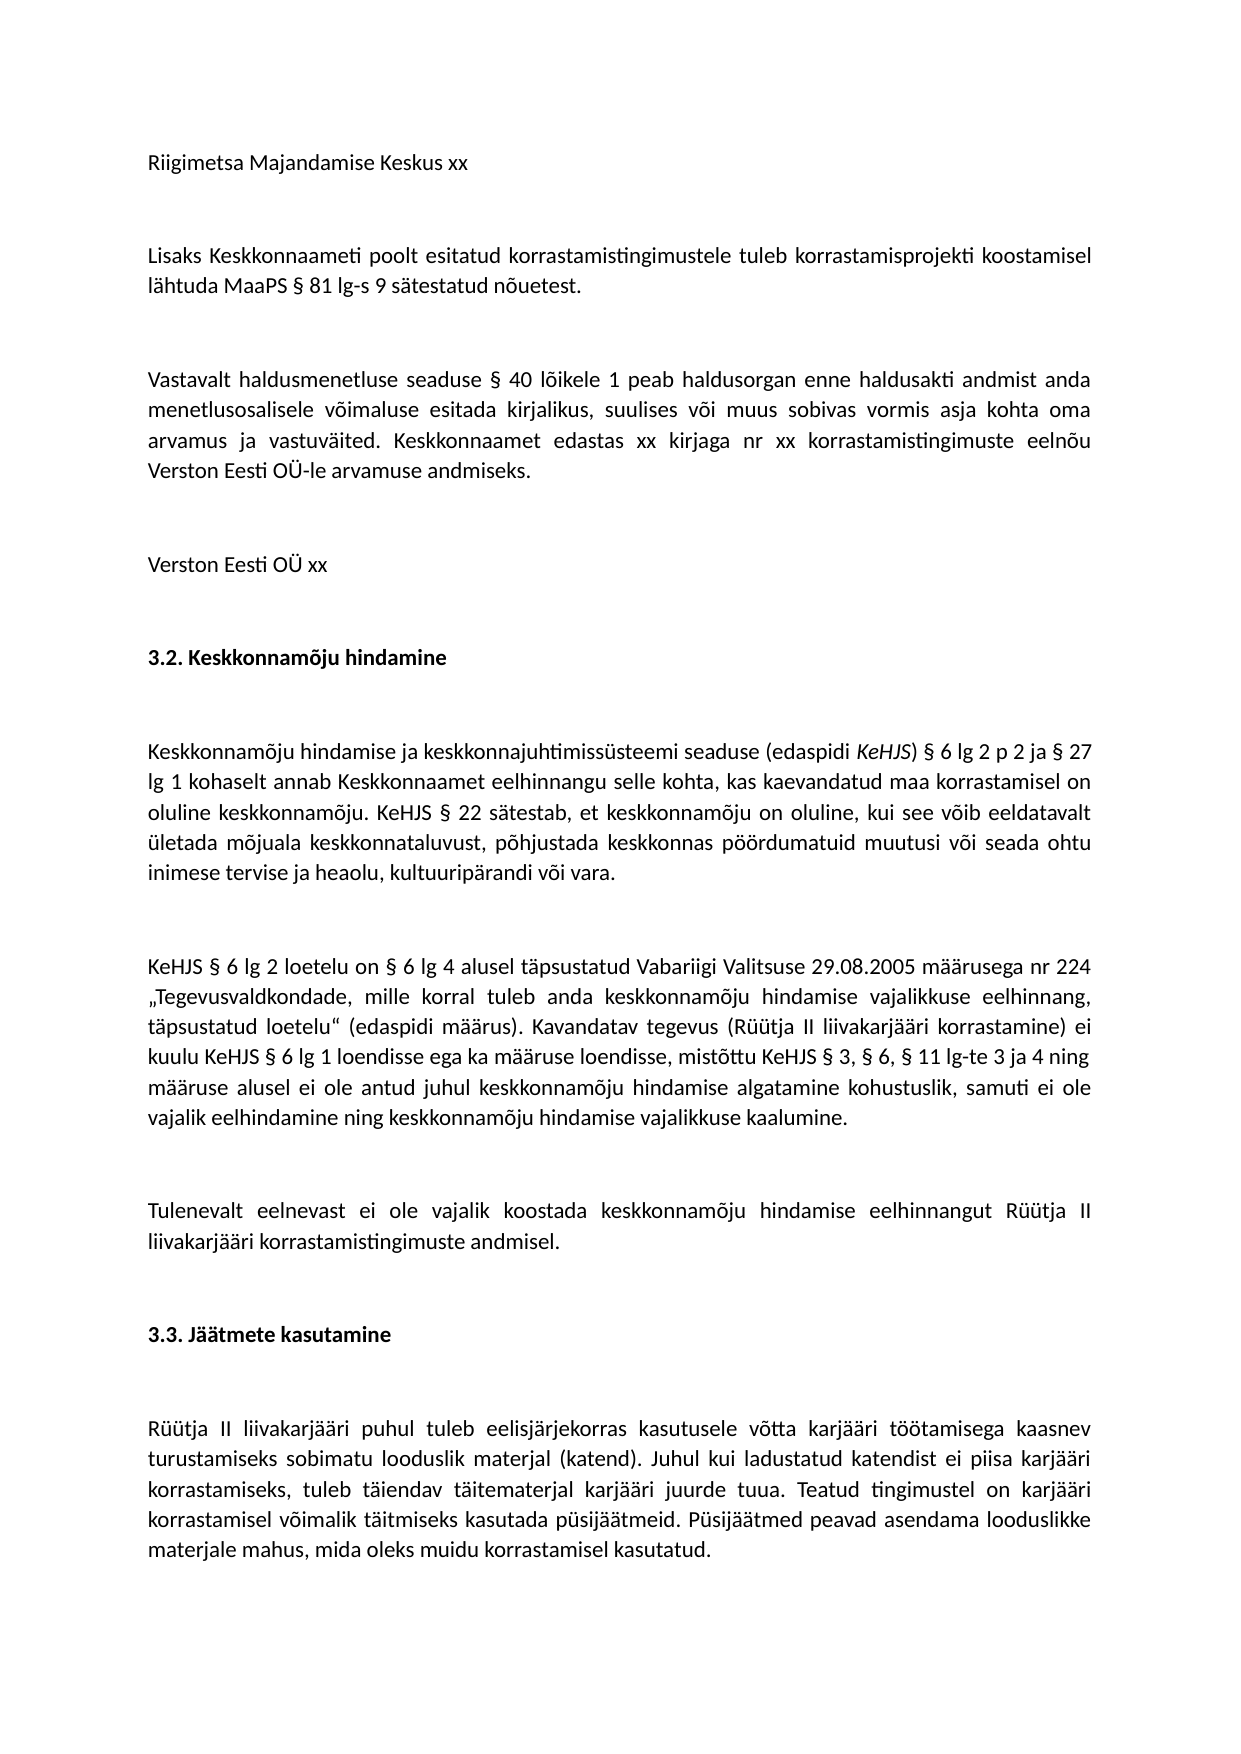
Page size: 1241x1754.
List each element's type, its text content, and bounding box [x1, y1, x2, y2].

text Verston Eesti OÜ xx [148, 550, 1093, 578]
text Rüütja II liivakarjääri puhul tuleb eelisjärjekorras kasutusele võtta karjääri töötamisega kaasnev turustamiseks sobimatu looduslik materjal (katend). Juhul kui ladustatud katendist ei piisa karjääri korrastamiseks, tuleb täiendav täitematerjal karjääri juurde tuua. Teatud tingimustel on karjääri korrastamisel võimalik täitmiseks kasutada püsijäätmeid. Püsijäätmed peavad asendama looduslikke materjale mahus, mida oleks muidu korrastamisel kasutatud. [148, 1414, 1093, 1563]
text 3.3. Jäätmete kasutamine [148, 1321, 1093, 1348]
text Lisaks Keskkonnaameti poolt esitatud korrastamistingimustele tuleb korrastamisprojekti koostamisel lähtuda MaaPS § 81 lg-s 9 sätestatud nõuetest. [148, 241, 1093, 299]
text Riigimetsa Majandamise Keskus xx [148, 148, 1093, 176]
text Tulenevalt eelnevast ei ole vajalik koostada keskkonnamõju hindamise eelhinnangut Rüütja II liivakarjääri korrastamistingimuste andmisel. [148, 1197, 1093, 1255]
text Keskkonnamõju hindamise ja keskkonnajuhtimissüsteemi seaduse (edaspidi KeHJS) § 6 lg 2 p 2 ja § 27 lg 1 kohaselt annab Keskkonnaamet eelhinnangu selle kohta, kas kaevandatud maa korrastamisel on oluline keskkonnamõju. KeHJS § 22 sätestab, et keskkonnamõju on oluline, kui see võib eeldatavalt ületada mõjuala keskkonnataluvust, põhjustada keskkonnas pöördumatuid muutusi või seada ohtu inimese tervise ja heaolu, kultuuripärandi või vara. [148, 737, 1093, 886]
text 3.2. Keskkonnamõju hindamine [148, 643, 1093, 671]
text Vastavalt haldusmenetluse seaduse § 40 lõikele 1 peab haldusorgan enne haldusakti andmist anda menetlusosalisele võimaluse esitada kirjalikus, suulises või muus sobivas vormis asja kohta oma arvamus ja vastuväited. Keskkonnaamet edastas xx kirjaga nr xx korrastamistingimuste eelnõu Verston Eesti OÜ-le arvamuse andmiseks. [148, 365, 1093, 484]
text KeHJS § 6 lg 2 loetelu on § 6 lg 4 alusel täpsustatud Vabariigi Valitsuse 29.08.2005 määrusega nr 224 „Tegevusvaldkondade, mille korral tuleb anda keskkonnamõju hindamise vajalikkuse eelhinnang, täpsustatud loetelu“ (edaspidi määrus). Kavandatav tegevus (Rüütja II liivakarjääri korrastamine) ei kuulu KeHJS § 6 lg 1 loendisse ega ka määruse loendisse, mistõttu KeHJS § 3, § 6, § 11 lg-te 3 ja 4 ning määruse alusel ei ole antud juhul keskkonnamõju hindamise algatamine kohustuslik, samuti ei ole vajalik eelhindamine ning keskkonnamõju hindamise vajalikkuse kaalumine. [148, 952, 1093, 1131]
